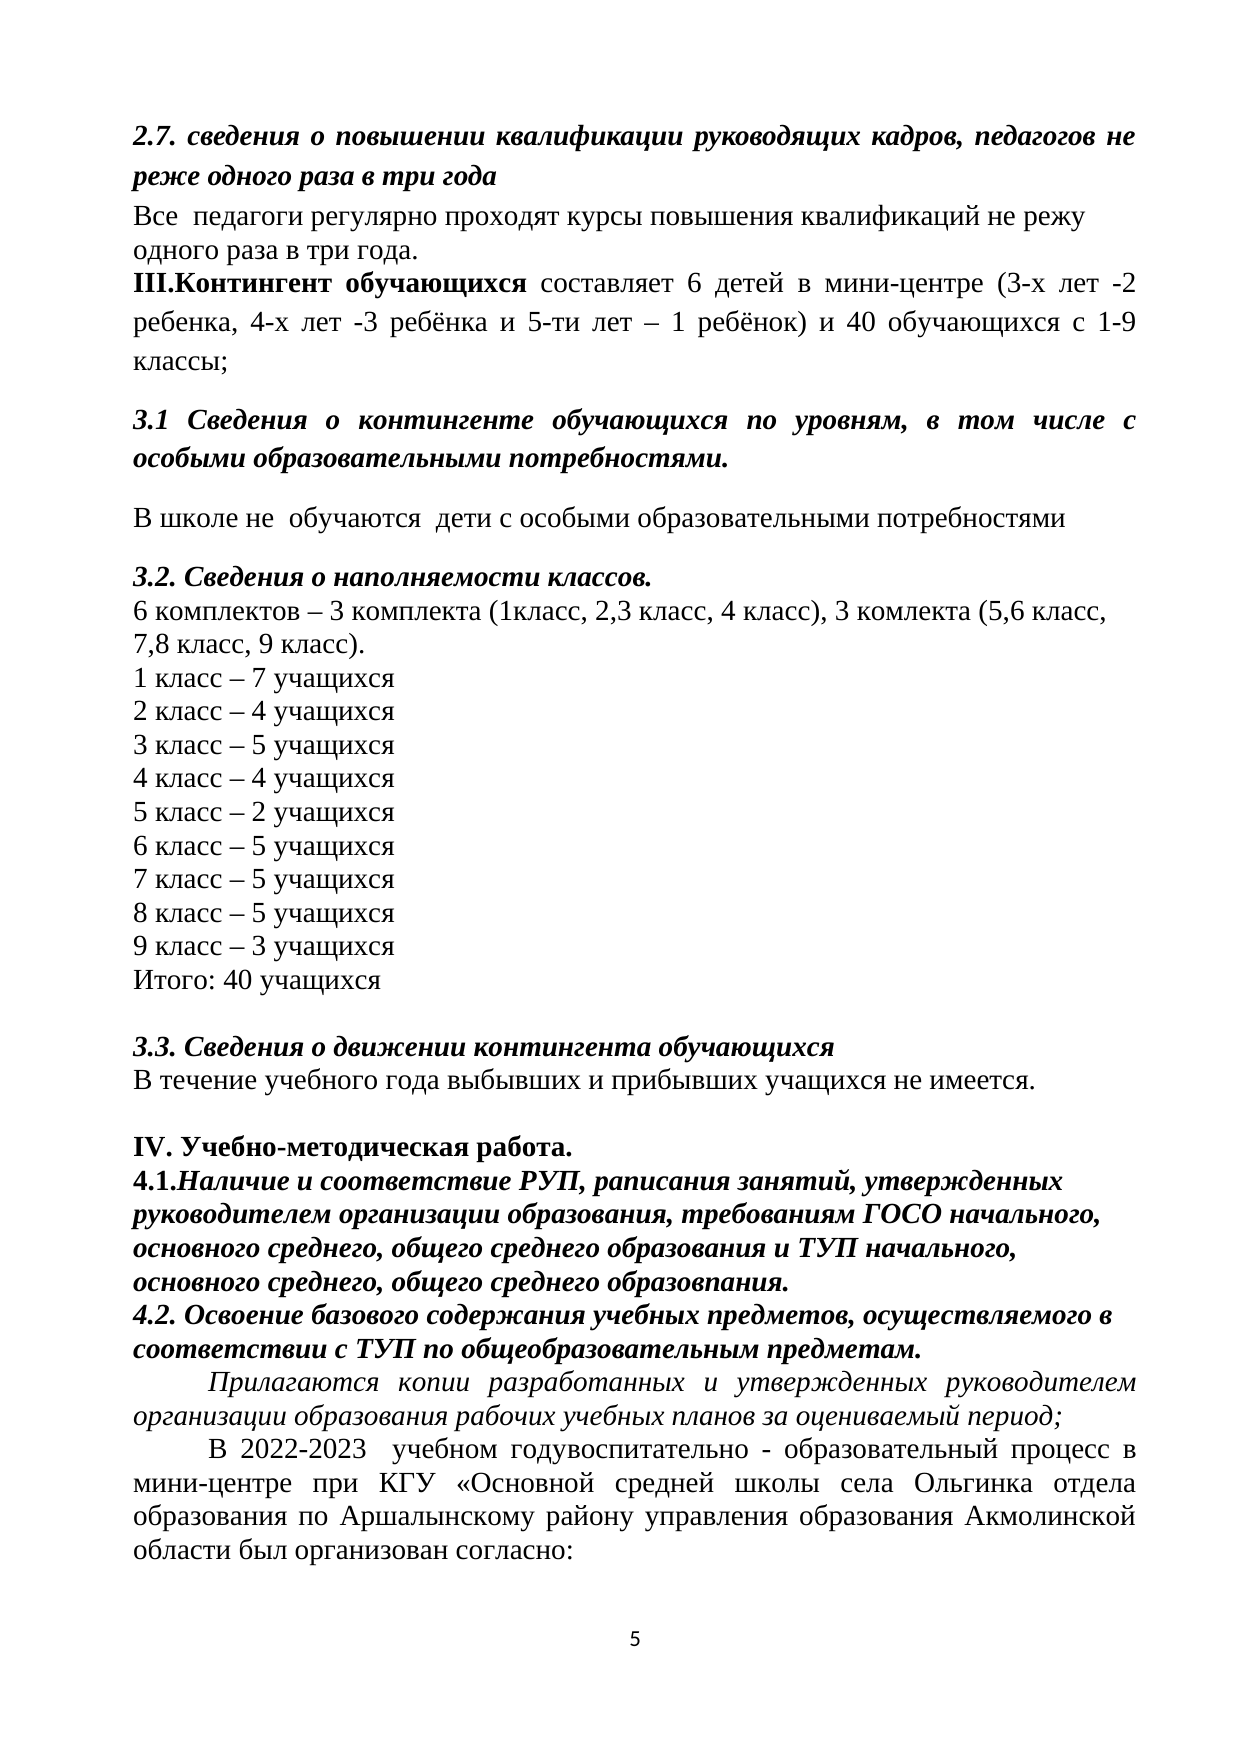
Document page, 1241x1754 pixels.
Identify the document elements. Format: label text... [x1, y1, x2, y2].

text IV. Учебно-методическая работа. [133, 1129, 1137, 1163]
text 5 класс – 2 учащихся [133, 794, 1137, 828]
text Итого: 40 учащихся [133, 962, 1137, 995]
text 4.1.Наличие и соответствие РУП, раписания занятий, утвержденных руководителем организации образования, требованиям ГОСО начального, основного среднего, общего среднего образования и ТУП начального, основного среднего, общего среднего образовпания. [133, 1163, 1137, 1297]
text 1 класс – 7 учащихся [133, 660, 1137, 693]
text 2.7. сведения о повышении квалификации руководящих кадров, педагогов не реже одного раза в три года [133, 118, 1137, 192]
text 2 класс – 4 учащихся [133, 693, 1137, 727]
text Все педагоги регулярно проходят курсы повышения квалификаций не режу одного раза в три года. [133, 198, 1137, 266]
text 3.1 Сведения о контингенте обучающихся по уровням, в том числе с особыми образовательными потребностями. [133, 402, 1137, 474]
text В течение учебного года выбывших и прибывших учащихся не имеется. [133, 1062, 1137, 1096]
text 3.3. Сведения о движении контингента обучающихся [133, 1029, 1137, 1062]
text В 2022-2023 учебном годувоспитательно - образовательный процесс в мини-центре при КГУ «Основной средней школы села Ольгинка отдела образования по Аршалынскому району управления образования Акмолинской области был организован согласно: [133, 1431, 1137, 1566]
text В школе не обучаются дети с особыми образовательными потребностями [133, 500, 1137, 533]
text 6 класс – 5 учащихся [133, 828, 1137, 861]
text 8 класс – 5 учащихся [133, 895, 1137, 928]
text Прилагаются копии разработанных и утвержденных руководителем организации образования рабочих учебных планов за оцениваемый период; [133, 1364, 1137, 1431]
text 7 класс – 5 учащихся [133, 861, 1137, 895]
text 6 комплектов – 3 комплекта (1класс, 2,3 класс, 4 класс), 3 комлекта (5,6 класс, 7,8 класс, 9 класс). [133, 593, 1137, 660]
text 3.2. Сведения о наполняемости классов. [133, 559, 1137, 593]
text 3 класс – 5 учащихся [133, 727, 1137, 761]
text 4 класс – 4 учащихся [133, 761, 1137, 794]
text III.Контингент обучающихся составляет 6 детей в мини-центре (3-х лет -2 ребенка, 4-х лет -3 ребёнка и 5-ти лет – 1 ребёнок) и 40 обучающихся с 1-9 классы; [133, 266, 1137, 376]
text 4.2. Освоение базового содержания учебных предметов, осуществляемого в соответствии с ТУП по общеобразовательным предметам. [133, 1297, 1137, 1364]
text 9 класс – 3 учащихся [133, 928, 1137, 962]
